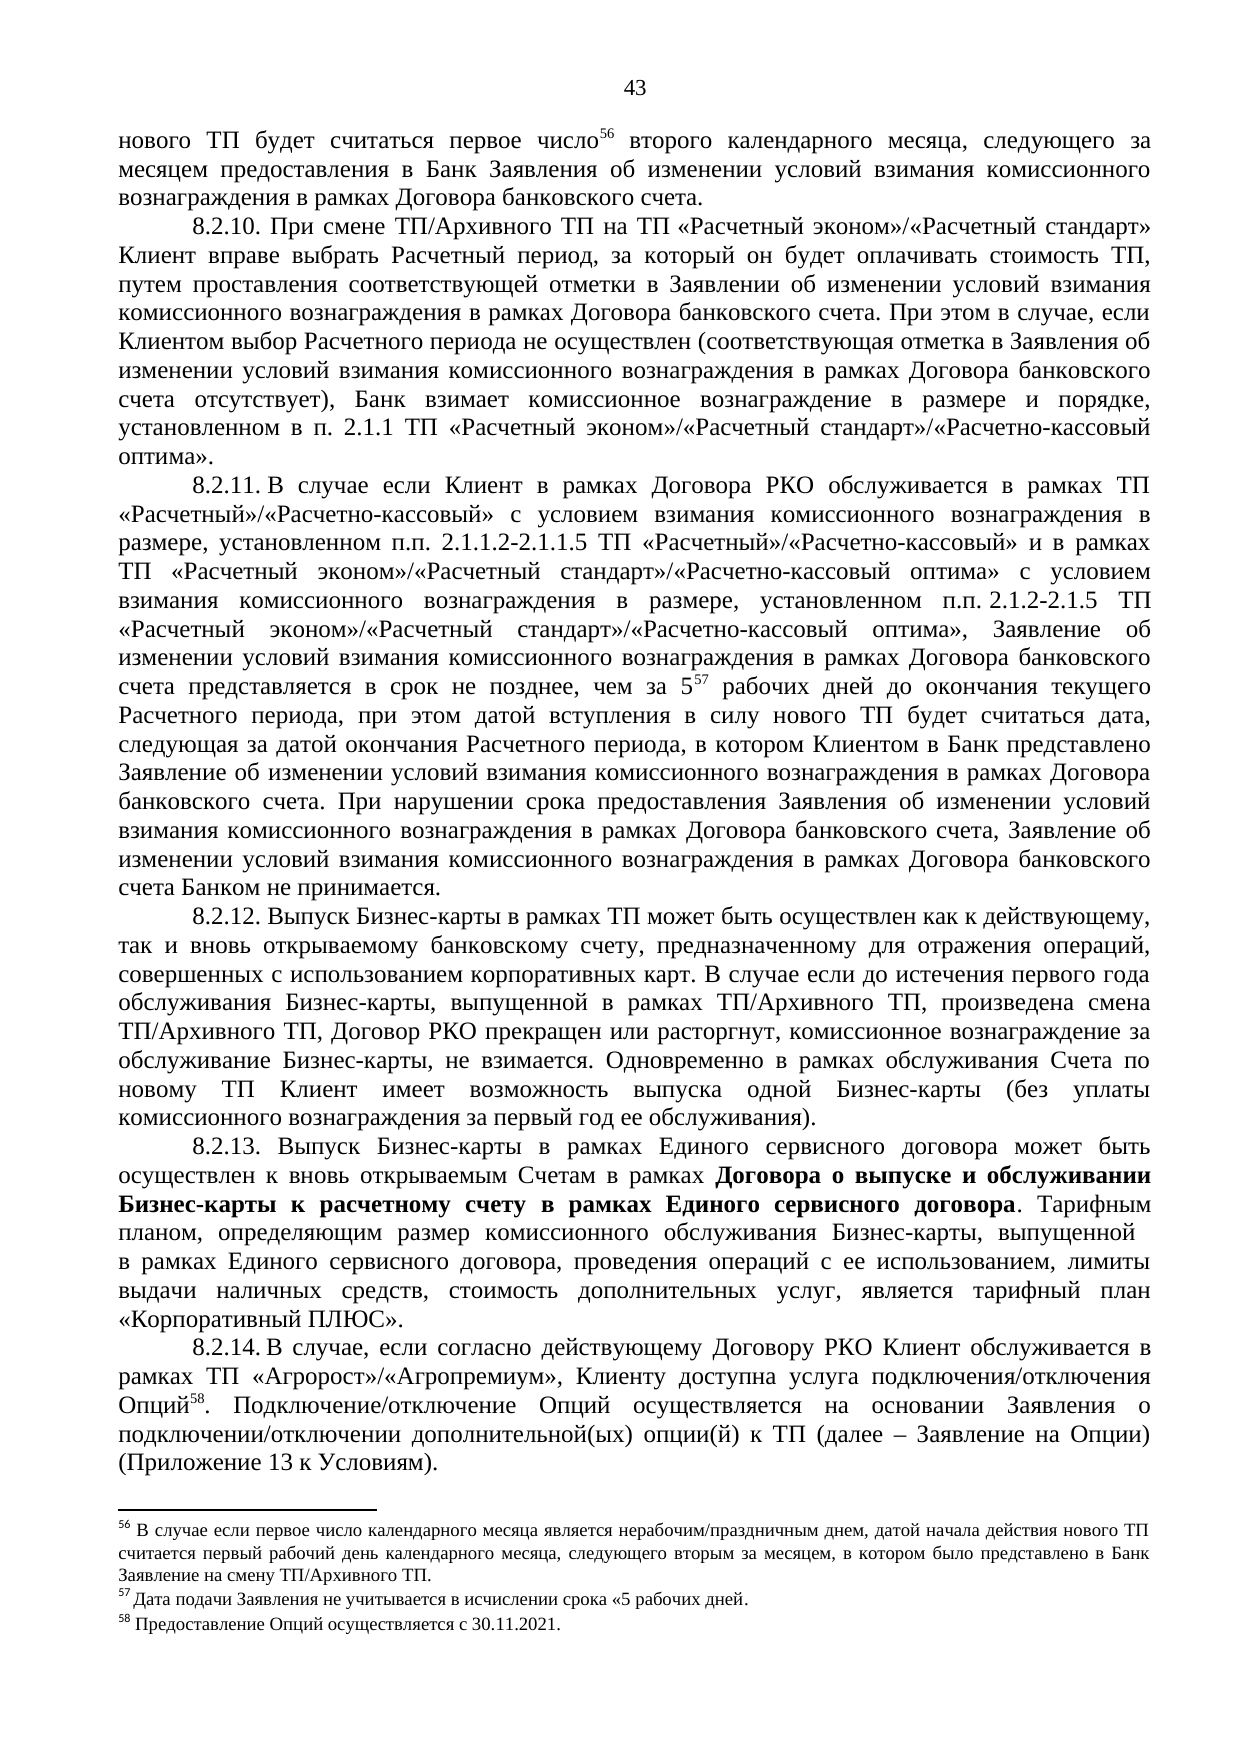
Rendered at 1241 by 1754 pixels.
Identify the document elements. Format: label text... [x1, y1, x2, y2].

text 8.2.11. В случае если Клиент в рамках Договора РКО обслуживается в рамках ТП «Расчетный»/«Расчетно-кассовый» с условием взимания комиссионного вознаграждения в размере, установленном п.п. 2.1.1.2-2.1.1.5 ТП «Расчетный»/«Расчетно-кассовый» и в рамках ТП «Расчетный эконом»/«Расчетный стандарт»/«Расчетно-кассовый оптима» с условием взимания комиссионного вознаграждения в размере, установленном п.п. 2.1.2-2.1.5 ТП «Расчетный эконом»/«Расчетный стандарт»/«Расчетно-кассовый оптима», Заявление об изменении условий взимания комиссионного вознаграждения в рамках Договора банковского счета представляется в срок не позднее, чем за 5 рабочих дней до окончания текущего Расчетного периода, при этом датой вступления в силу нового ТП будет считаться дата, следующая за датой окончания Расчетного периода, в котором Клиентом в Банк представлено Заявление об изменении условий взимания комиссионного вознаграждения в рамках Договора банковского счета. При нарушении срока предоставления Заявления об изменении условий взимания комиссионного вознаграждения в рамках Договора банковского счета, Заявление об изменении условий взимания комиссионного вознаграждения в рамках Договора банковского счета Банком не принимается. [118, 470, 1152, 901]
text 8.2.12. Выпуск Бизнес-карты в рамках ТП может быть осуществлен как к действующему, так и вновь открываемому банковскому счету, предназначенному для отражения операций, совершенных с использованием корпоративных карт. В случае если до истечения первого года обслуживания Бизнес-карты, выпущенной в рамках ТП/Архивного ТП, произведена смена ТП/Архивного ТП, Договор РКО прекращен или расторгнут, комиссионное вознаграждение за обслуживание Бизнес-карты, не взимается. Одновременно в рамках обслуживания Счета по новому ТП Клиент имеет возможность выпуска одной Бизнес-карты (без уплаты комиссионного вознаграждения за первый год ее обслуживания). [118, 901, 1152, 1131]
text 8.2.10. При смене ТП/Архивного ТП на ТП «Расчетный эконом»/«Расчетный стандарт» Клиент вправе выбрать Расчетный период, за который он будет оплачивать стоимость ТП, путем проставления соответствующей отметки в Заявлении об изменении условий взимания комиссионного вознаграждения в рамках Договора банковского счета. При этом в случае, если Клиентом выбор Расчетного периода не осуществлен (соответствующая отметка в Заявления об изменении условий взимания комиссионного вознаграждения в рамках Договора банковского счета отсутствует), Банк взимает комиссионное вознаграждение в размере и порядке, установленном в п. 2.1.1 ТП «Расчетный эконом»/«Расчетный стандарт»/«Расчетно-кассовый оптима». [118, 211, 1152, 470]
text 8.2.13. Выпуск Бизнес-карты в рамках Единого сервисного договора может быть осуществлен к вновь открываемым Счетам в рамках Договора о выпуске и обслуживании Бизнес-карты к расчетному счету в рамках Единого сервисного договора. Тарифным планом, определяющим размер комиссионного обслуживания Бизнес-карты, выпущенной в рамках Единого сервисного договора, проведения операций с ее использованием, лимиты выдачи наличных средств, стоимость дополнительных услуг, является тарифный план «Корпоративный ПЛЮС». [118, 1131, 1152, 1332]
text 8.2.14. В случае, если согласно действующему Договору РКО Клиент обслуживается в рамках ТП «Агророст»/«Агропремиум», Клиенту доступна услуга подключения/отключения Опций. Подключение/отключение Опций осуществляется на основании Заявления о подключении/отключении дополнительной(ых) опции(й) к ТП (далее – Заявление на Опции) (Приложение 13 к Условиям). [118, 1332, 1152, 1476]
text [118, 125, 1152, 211]
